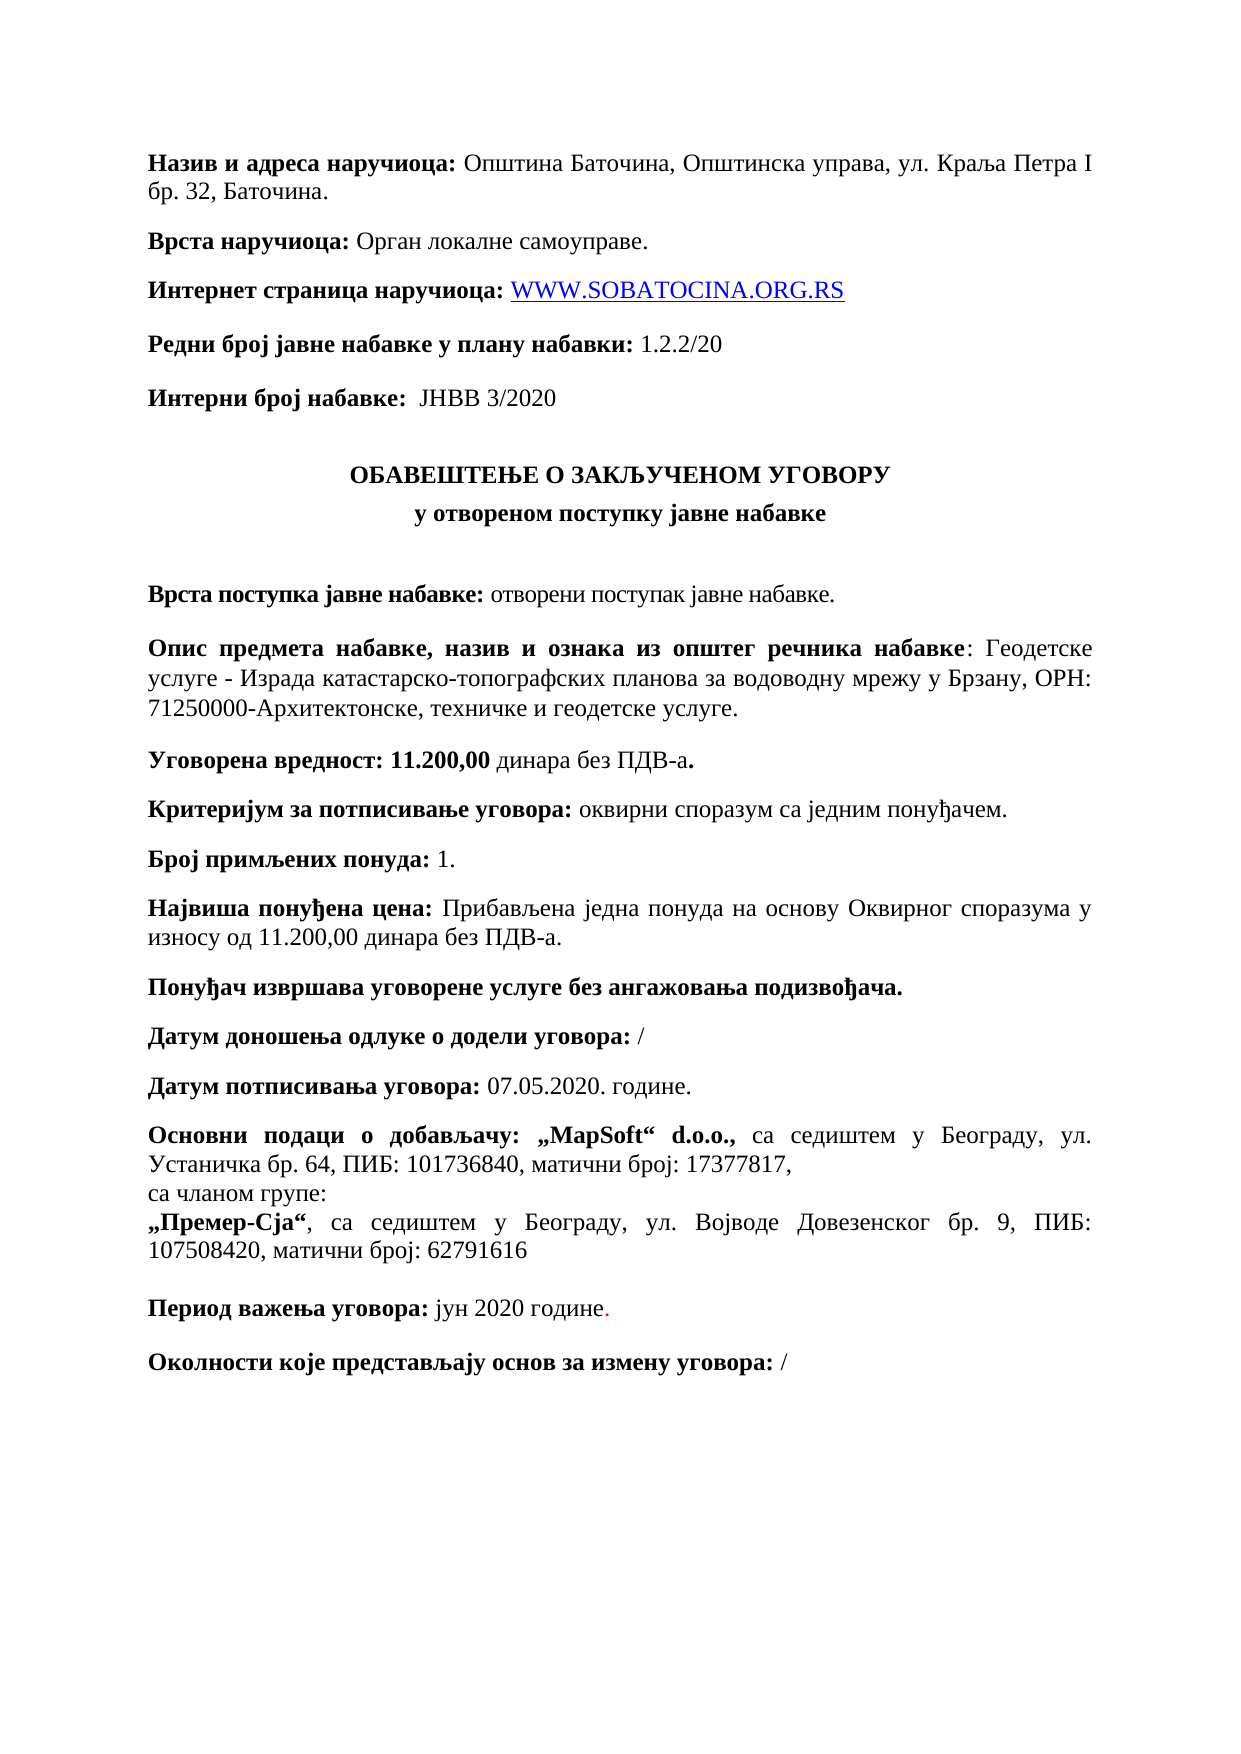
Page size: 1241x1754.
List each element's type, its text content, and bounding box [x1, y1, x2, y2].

text Основни подаци о добављачу: „MapSoft“ d.o.o., са седиштем у Београду, ул. Устаничка бр. 64, ПИБ: 101736840, матични број: 17377817, [148, 1121, 1092, 1178]
text Највиша понуђена цена: Прибављена једна понуда на основу Оквирног споразума у износу од 11.200,00 динара без ПДВ-а. [148, 893, 1092, 951]
text Број примљених понуда: 1. [148, 844, 1092, 873]
text ОБАВЕШТЕЊЕ О ЗАКЉУЧЕНОМ УГОВОРУ у отвореном поступку јавне набавке [148, 454, 1092, 529]
text Врста поступка јавне набавке: отворени поступак јавне набавке. [148, 579, 1092, 608]
text Уговорена вредност: 11.200,00 динара без ПДВ-а. [148, 745, 1092, 773]
text Период важења уговора: јун 2020 године. [148, 1293, 1092, 1322]
text Врста наручиоца: Орган локалне самоуправе. [148, 226, 1092, 255]
text Редни број јавне набавке у плану набавки: 1.2.2/20 [148, 329, 1092, 358]
text Понуђач извршава уговорене услуге без ангажовања подизвођача. [148, 972, 1092, 1001]
text Датум потписивања уговора: 07.05.2020. године. [148, 1071, 1092, 1100]
text Интернет страница наручиоца: WWW.SOBATOCINA.ORG.RS [148, 276, 1092, 304]
text „Премер-Сја“, са седиштем у Београду, ул. Војводе Довезенског бр. 9, ПИБ: 107508420, матични број: 62791616 [148, 1207, 1092, 1264]
text Датум доношења одлуке о додели уговора: / [148, 1021, 1092, 1050]
text Назив и адреса наручиоца: Oпштина Баточина, Општинска управа, ул. Краља Петра I бр. 32, Баточина. [148, 148, 1092, 205]
text Околности које представљају основ за измену уговора: / [148, 1347, 1092, 1376]
text са чланом групе: [148, 1178, 1092, 1207]
text Интерни број набавке: ЈНВВ 3/2020 [148, 383, 1092, 412]
text Критеријум за потписивање уговора: оквирни споразум са једним понуђачем. [148, 794, 1092, 823]
text Опис предмета набавке, назив и ознака из општег речника набавке: Геодетске услуге - Израда катастарско-топографских планова за водоводну мрежу у Брзану, ОРН: 71250000-Архитектонске, техничке и геодетске услуге. [148, 633, 1092, 722]
